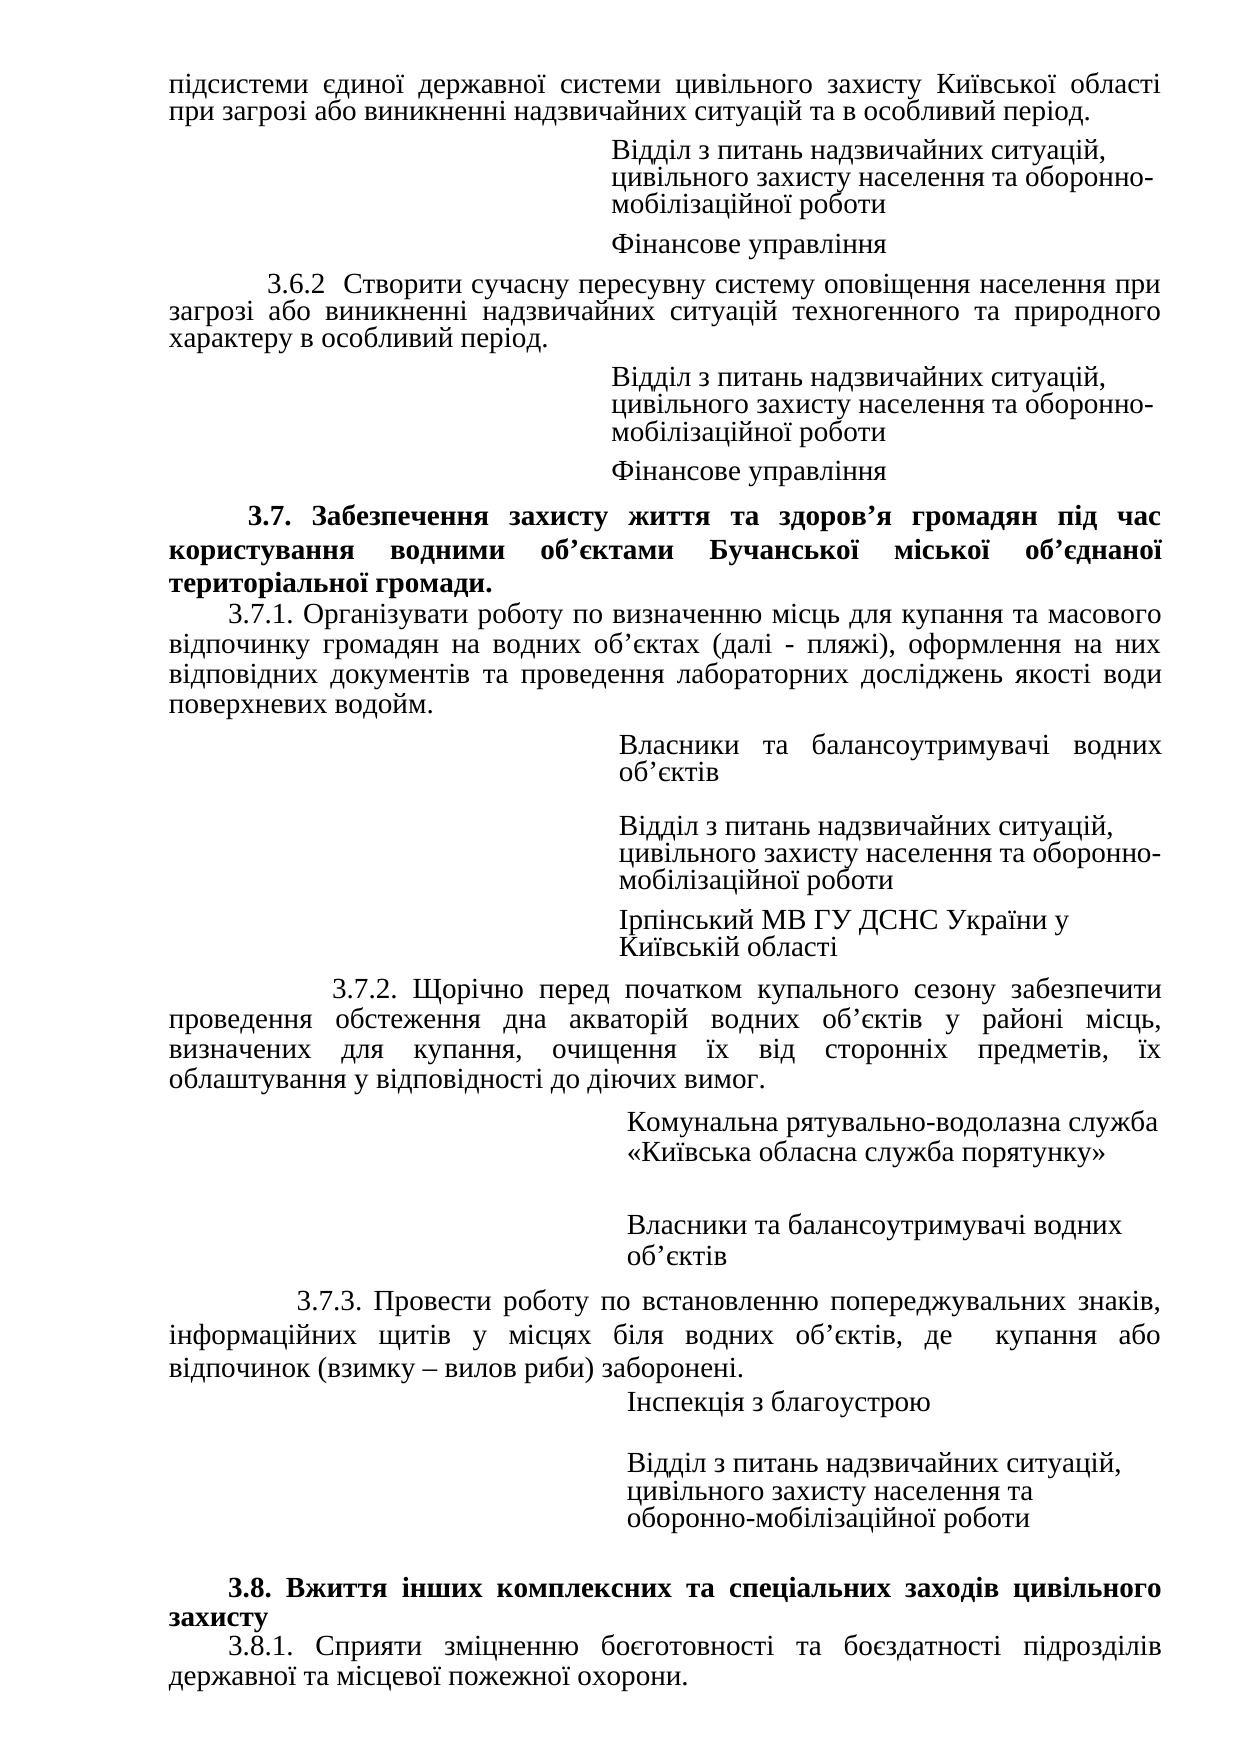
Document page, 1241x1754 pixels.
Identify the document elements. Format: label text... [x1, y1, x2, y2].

text Власники та балансоутримувачі водних об’єктів [619, 732, 1162, 787]
text Комунальна рятувально-водолазна служба «Київська обласна служба порятунку» [627, 1107, 1162, 1168]
text Ірпінський МВ ГУ ДСНС України у Київській області [619, 907, 1162, 962]
text 3.8. Вжиття інших комплексних та спеціальних заходів цивільного захисту [169, 1574, 1162, 1632]
text Інспекція з благоустрою [627, 1384, 1162, 1418]
text 3.7. Забезпечення захисту життя та здоров’я громадян під час користування водними об’єктами Бучанської міської об’єднаної територіальної громади. [169, 498, 1162, 599]
text 3.7.3. Провести роботу по встановленню попереджувальних знаків, інформаційних щитів у місцях біля водних об’єктів, де купання або відпочинок (взимку – вилов риби) заборонені. [169, 1283, 1162, 1384]
text Власники та балансоутримувачі водних об’єктів [627, 1180, 1162, 1271]
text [611, 138, 1162, 219]
text Відділ з питань надзвичайних ситуацій, цивільного захисту населення та оборонно-мобілізаційної роботи [611, 365, 1162, 446]
text 3.7.2. Щорічно перед початком купального сезону забезпечити проведення обстеження дна акваторій водних об’єктів у районі місць, визначених для купання, очищення їх від сторонніх предметів, їх облаштування у відповідності до діючих вимог. [169, 974, 1162, 1095]
text 3.7.1. Організувати роботу по визначенню місць для купання та масового відпочинку громадян на водних об’єктах (далі - пляжі), оформлення на них відповідних документів та проведення лабораторних досліджень якості води поверхневих водойм. [169, 599, 1162, 720]
text Фінансове управління [611, 459, 1162, 486]
text 3.8.1. Сприяти зміцненню боєготовності та боєздатності підрозділів державної та місцевої пожежної охорони. [169, 1632, 1162, 1691]
text Відділ з питань надзвичайних ситуацій, цивільного захисту населення та оборонно-мобілізаційної роботи [619, 814, 1162, 895]
text Фінансове управління [611, 232, 1162, 259]
text 3.6.2 Створити сучасну пересувну систему оповіщення населення при загрозі або виникненні надзвичайних ситуацій техногенного та природного характеру в особливий період. [169, 271, 1162, 353]
text Відділ з питань надзвичайних ситуацій, цивільного захисту населення та оборонно-мобілізаційної роботи [627, 1451, 1162, 1532]
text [169, 71, 1162, 126]
